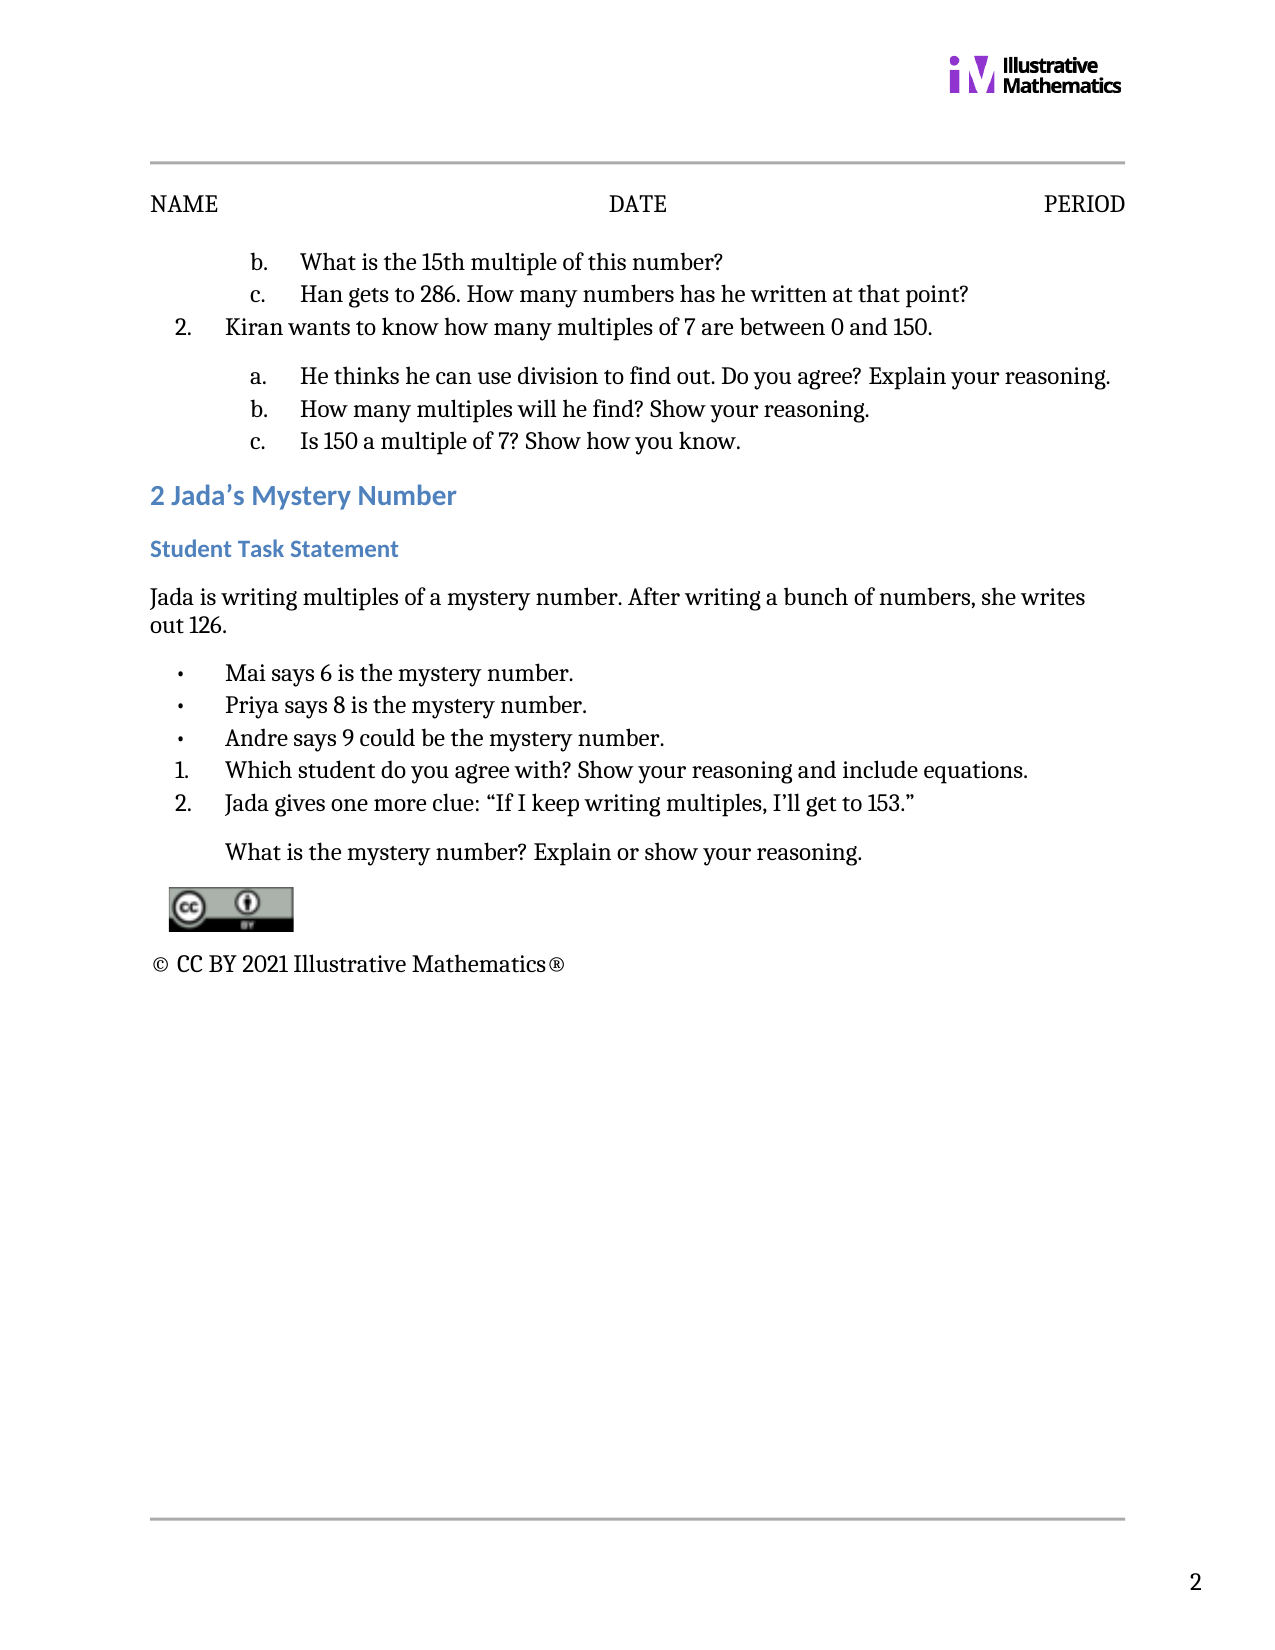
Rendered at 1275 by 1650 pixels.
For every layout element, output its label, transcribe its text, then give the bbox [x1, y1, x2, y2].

list How many multiples will he find? Show your reasoning. [250, 394, 1125, 423]
list Is 150 a multiple of 7? Show how you know. [250, 427, 1125, 456]
picture [168, 887, 294, 932]
picture [949, 55, 1121, 93]
text © CC BY 2021 Illustrative Mathematics® [150, 950, 1125, 979]
list Kiran wants to know how many multiples of 7 are between 0 and 150. [175, 312, 1125, 341]
subtitle Student Task Statement [150, 533, 1125, 564]
list Which student do you agree with? Show your reasoning and include equations. [175, 756, 1125, 785]
list Jada gives one more clue: “If I keep writing multiples, I’ll get to 153.” [175, 789, 1125, 817]
list Andre says 9 could be the mystery number. [175, 724, 1125, 752]
list Mai says 6 is the mystery number. [175, 659, 1125, 687]
subtitle 2 Jada’s Mystery Number [150, 477, 1125, 512]
text Jada is writing multiples of a mystery number. After writing a bunch of numbers, she writes out 126. [150, 582, 1125, 640]
list Priya says 8 is the mystery number. [175, 691, 1125, 720]
list Han gets to 286. How many numbers has he written at that point? [250, 280, 1125, 309]
list What is the 15th multiple of this number? [250, 247, 1125, 276]
list What is the mystery number? Explain or show your reasoning. [175, 838, 1125, 867]
list He thinks he can use division to find out. Do you agree? Explain your reasoning. [250, 362, 1125, 391]
